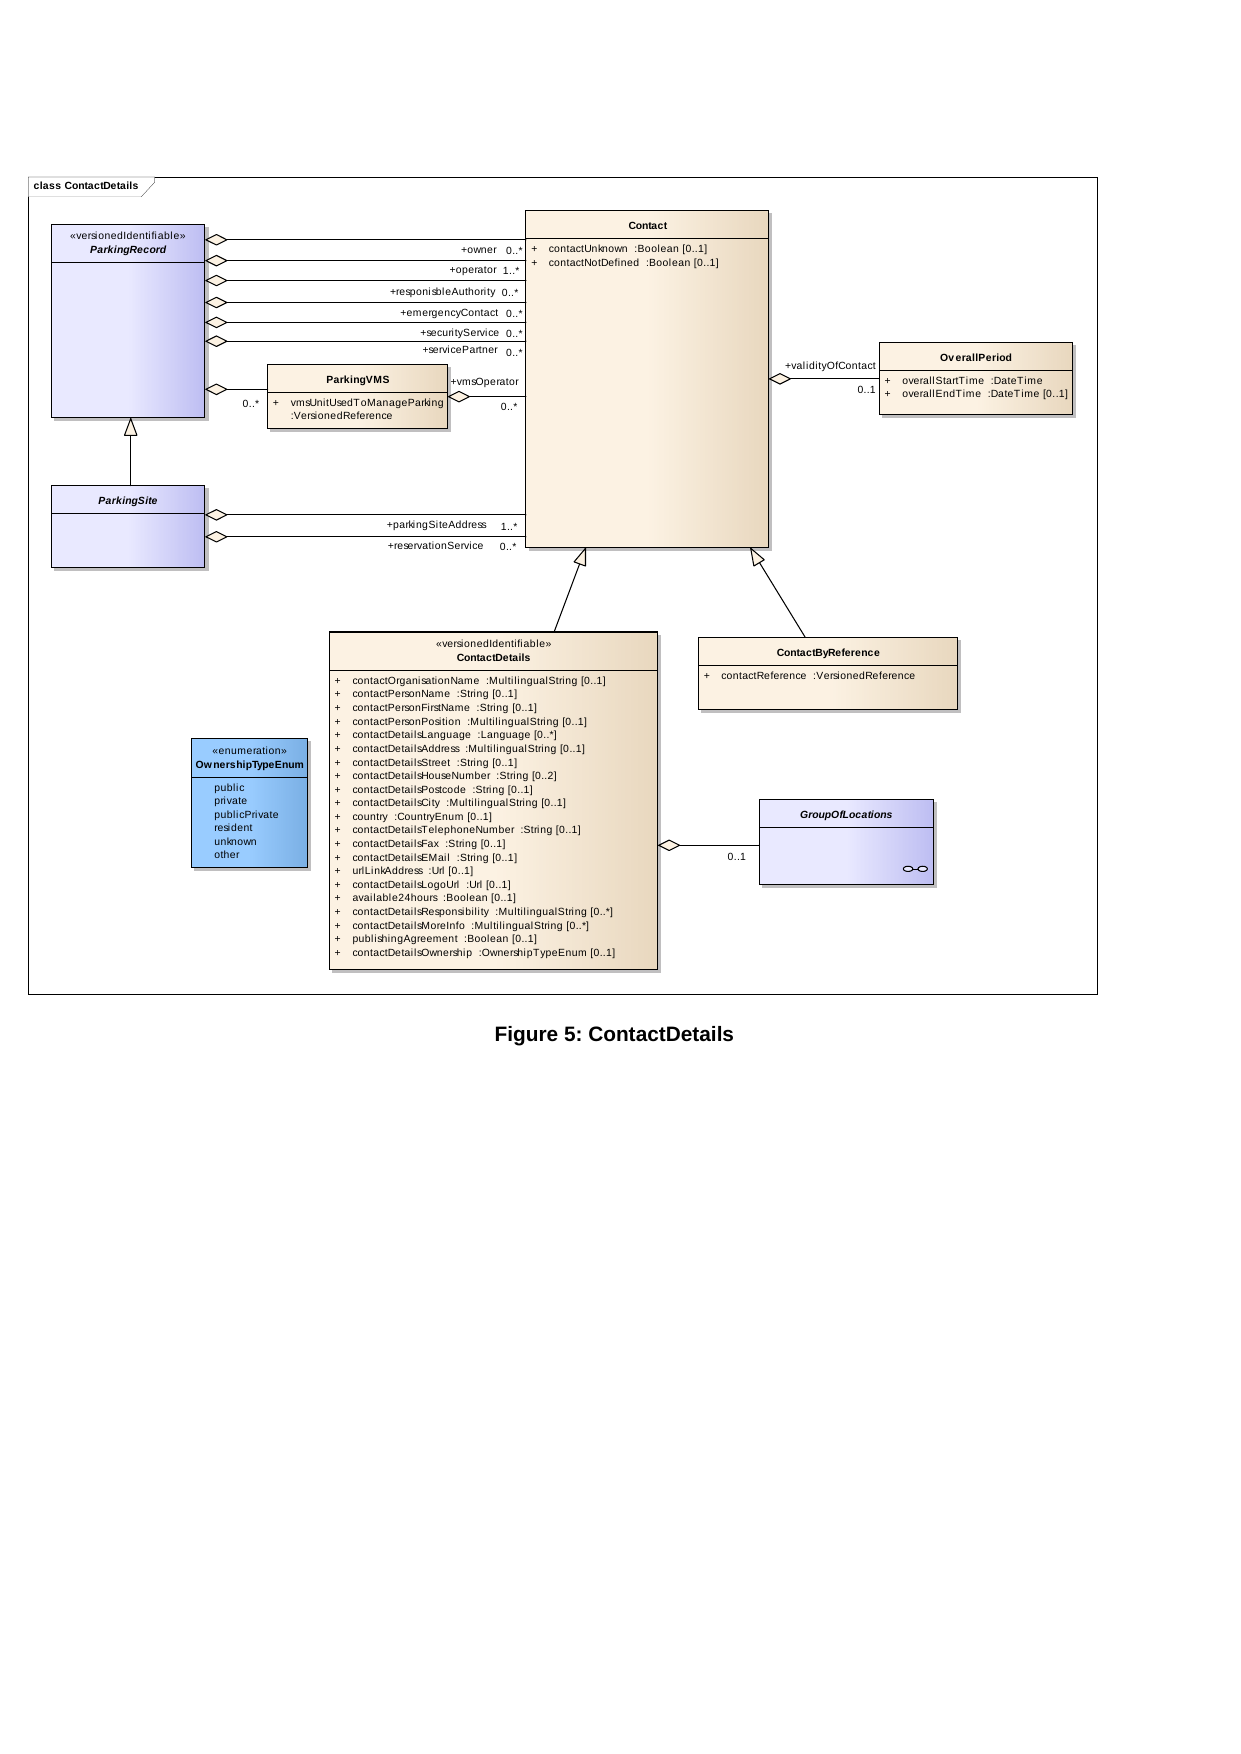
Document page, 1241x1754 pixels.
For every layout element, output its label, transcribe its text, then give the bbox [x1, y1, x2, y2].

text Figure 5: ContactDetails [77, 1022, 1152, 1046]
